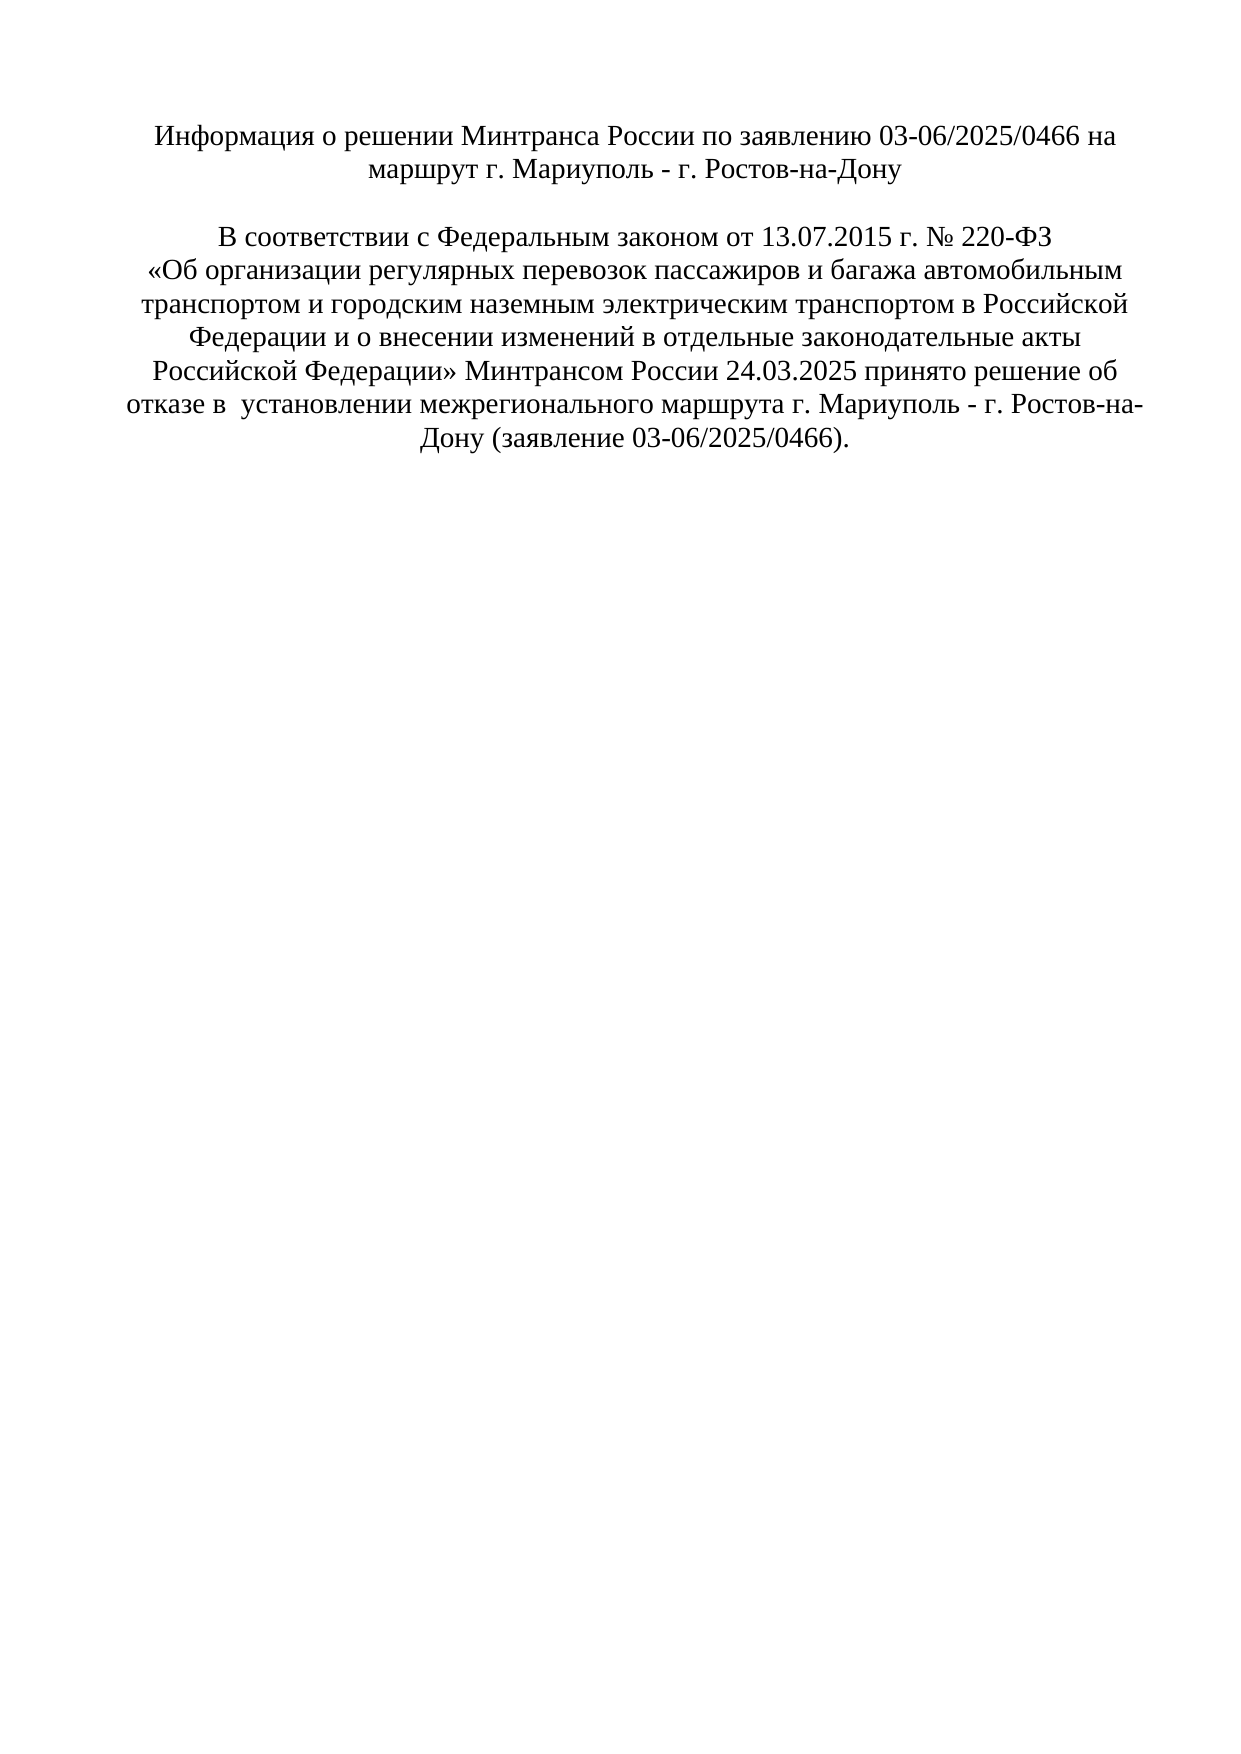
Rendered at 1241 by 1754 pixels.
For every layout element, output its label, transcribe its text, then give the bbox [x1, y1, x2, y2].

text В соответствии с Федеральным законом от 13.07.2015 г. № 220-ФЗ «Об организации регулярных перевозок пассажиров и багажа автомобильным транспортом и городским наземным электрическим транспортом в Российской Федерации и о внесении изменений в отдельные законодательные акты Российской Федерации» Минтрансом России 24.03.2025 принято решение об отказе в установлении межрегионального маршрута г. Мариуполь - г. Ростов-на-Дону (заявление 03-06/2025/0466). [118, 219, 1152, 453]
text Информация о решении Минтранса России по заявлению 03-06/2025/0466 на маршрут г. Мариуполь - г. Ростов-на-Дону [118, 118, 1152, 185]
